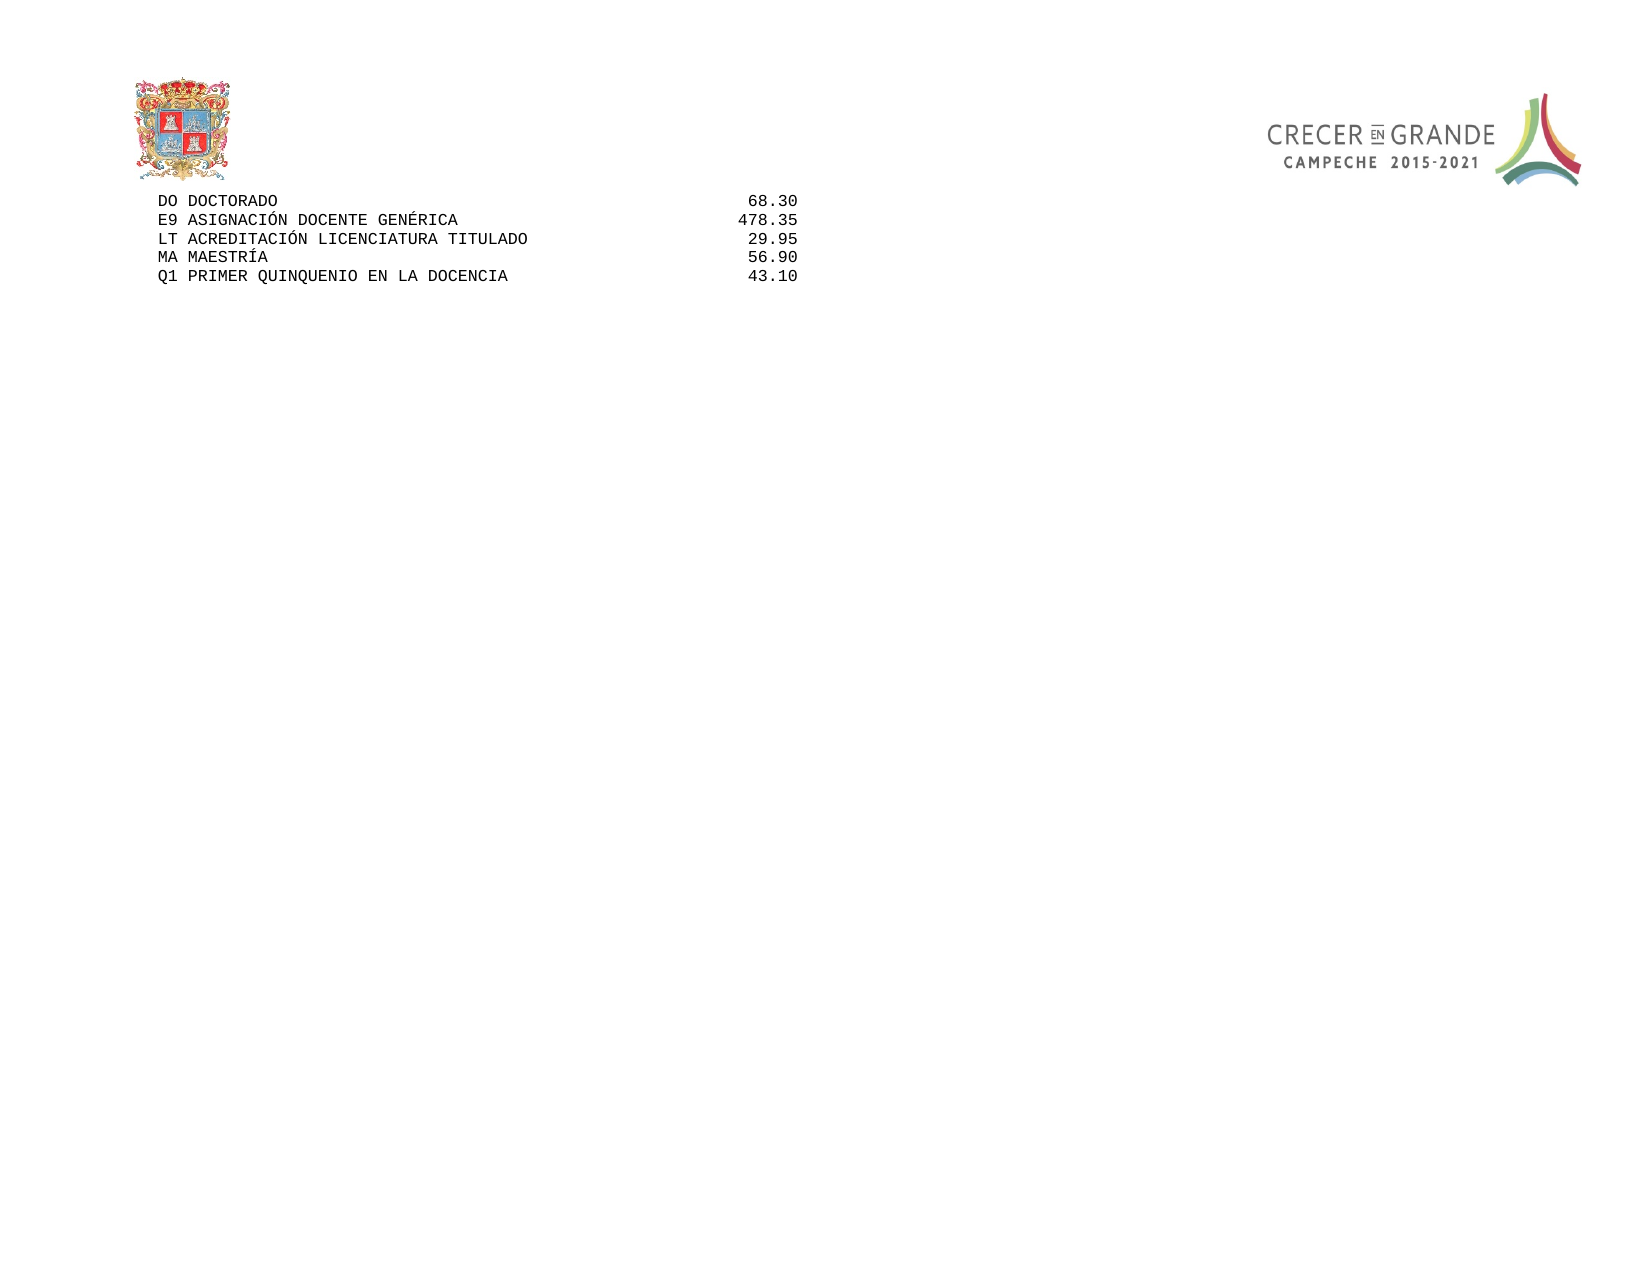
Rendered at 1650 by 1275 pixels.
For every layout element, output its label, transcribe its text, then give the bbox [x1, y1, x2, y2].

picture [1262, 87, 1586, 190]
picture [133, 77, 231, 181]
text E9 ASIGNACIÓN DOCENTE GENÉRICA 478.35 [148, 211, 1502, 230]
text DO DOCTORADO 68.30 [148, 192, 1502, 211]
text Q1 PRIMER QUINQUENIO EN LA DOCENCIA 43.10 [148, 268, 1502, 287]
text LT ACREDITACIÓN LICENCIATURA TITULADO 29.95 [148, 230, 1502, 249]
text MA MAESTRÍA 56.90 [148, 249, 1502, 268]
